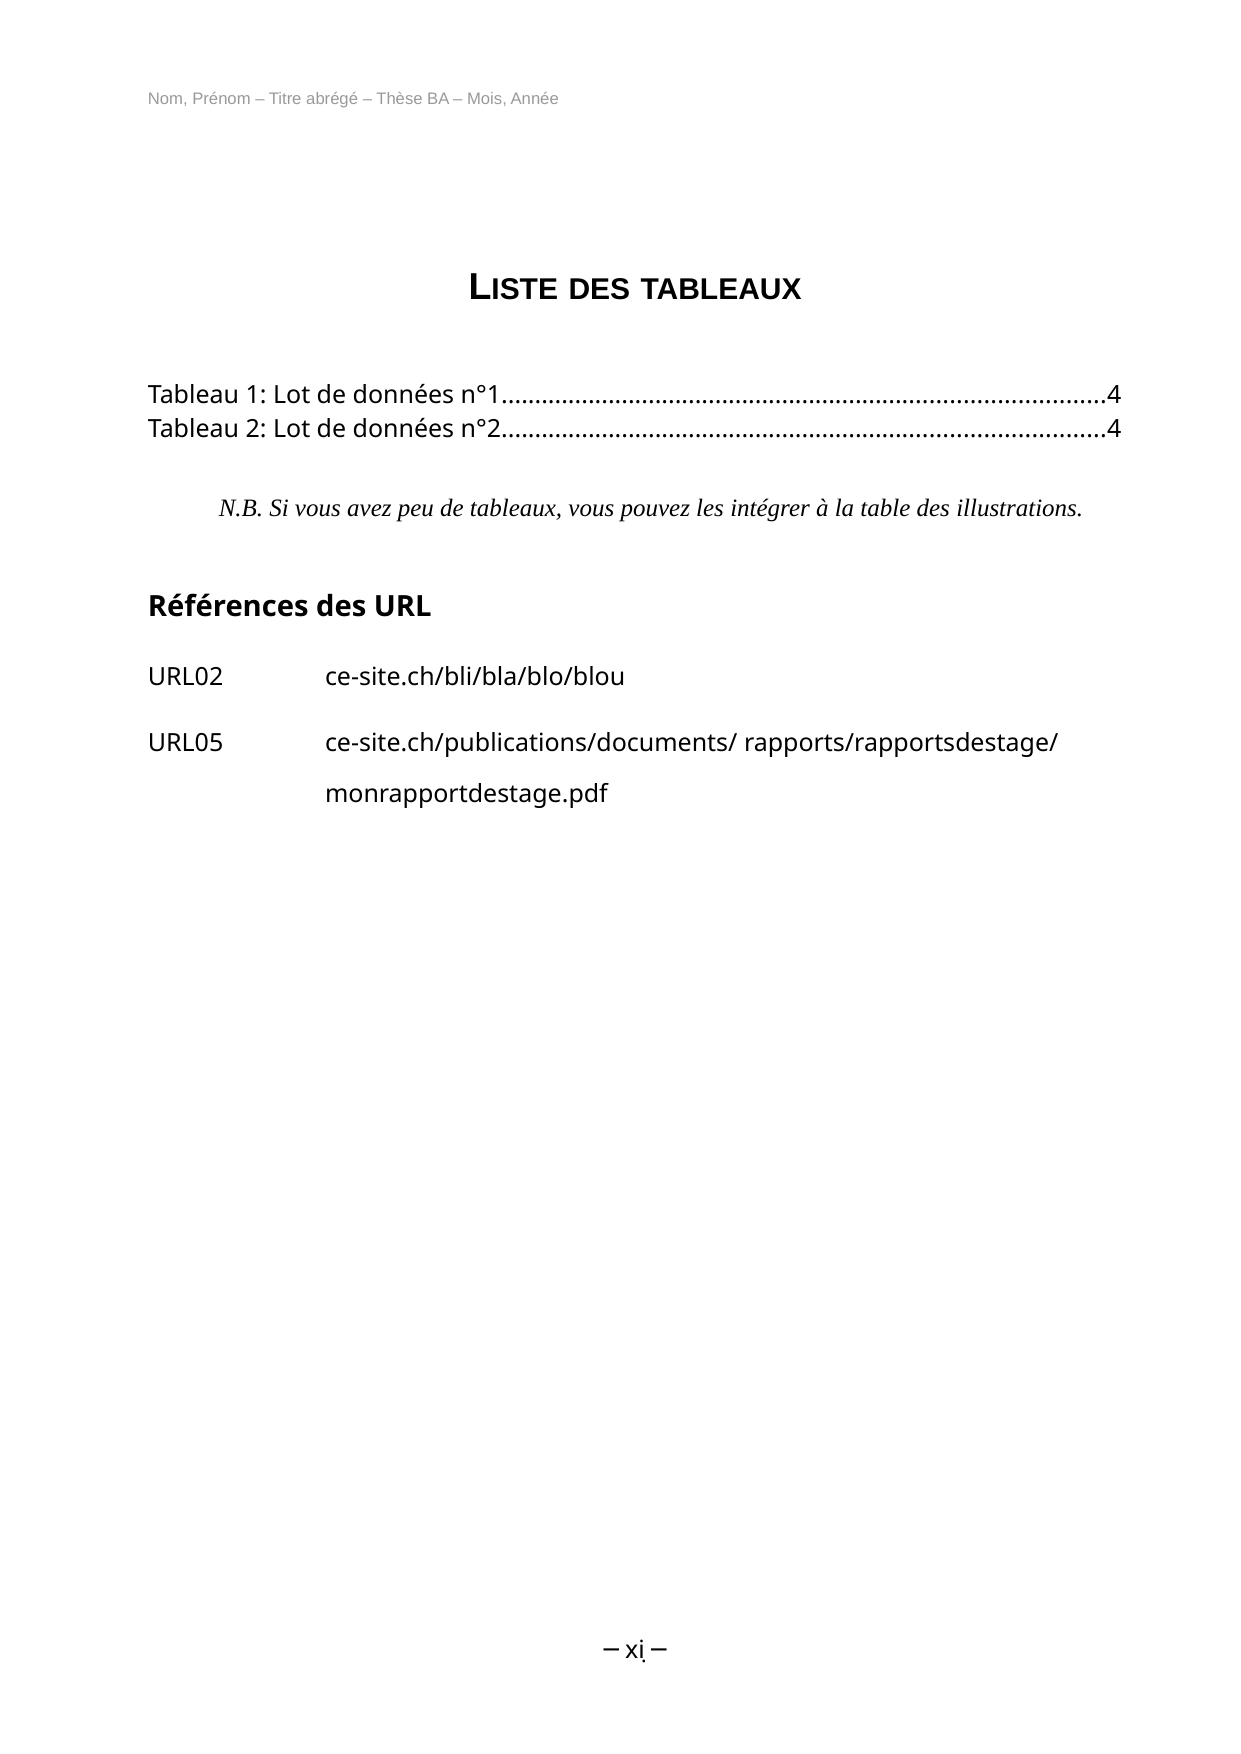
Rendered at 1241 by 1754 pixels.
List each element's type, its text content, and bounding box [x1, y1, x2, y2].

text N.B. Si vous avez peu de tableaux, vous pouvez les intégrer à la table des illustrations. [148, 493, 1122, 522]
text Liste des tableaux [148, 264, 1122, 307]
text URL05 ce-site.ch/publications/documents/ rapports/rapportsdestage/ monrapportdestage.pdf [148, 725, 1122, 810]
text Références des URL [148, 585, 1122, 625]
text Tableau 1: Lot de données n°1. 4 [148, 376, 1122, 410]
text Tableau 2: Lot de données n°2. 4 [148, 410, 1122, 444]
text URL02 ce-site.ch/bli/bla/blo/blou [148, 659, 1122, 693]
